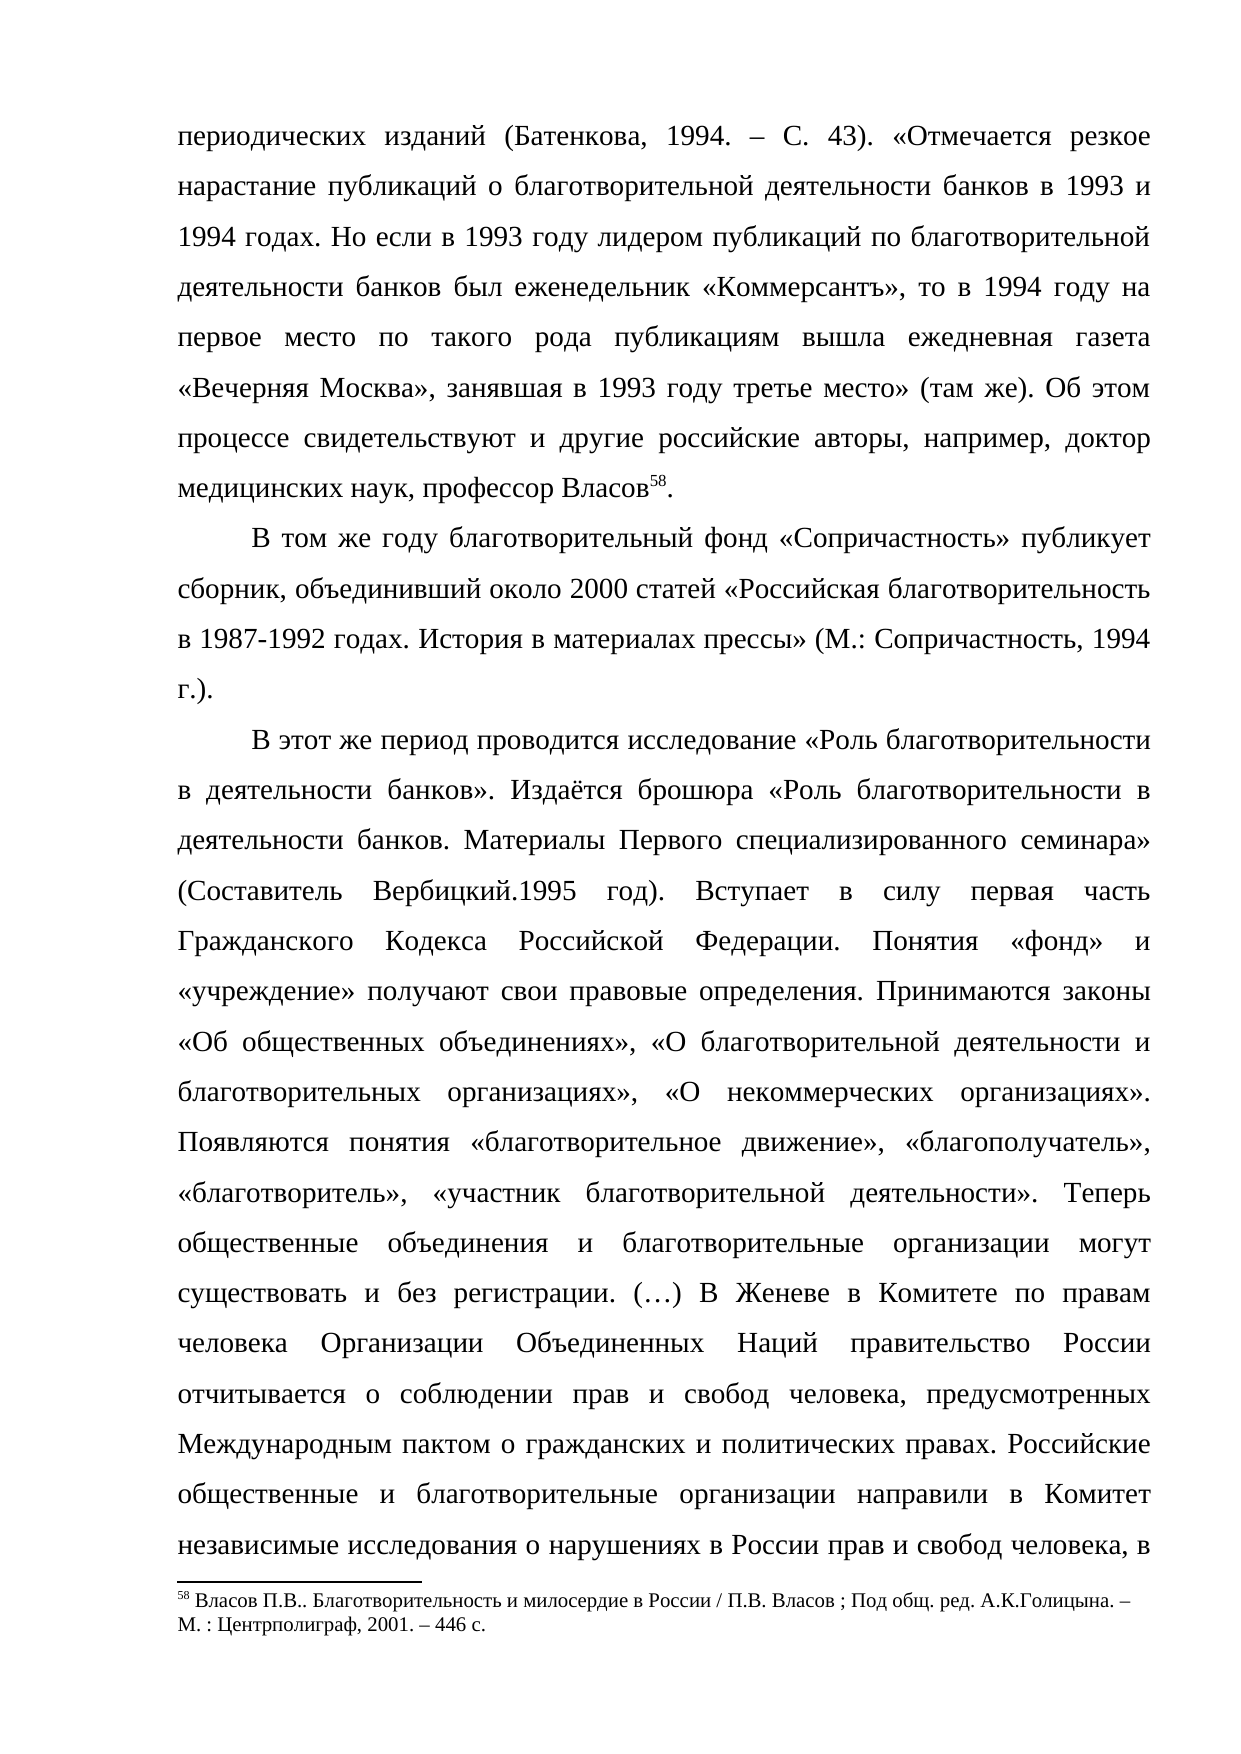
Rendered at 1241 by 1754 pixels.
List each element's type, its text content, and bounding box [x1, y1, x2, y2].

text В том же году благотворительный фонд «Сопричастность» публикует сборник, объединивший около 2000 статей «Российская благотворительность в 1987-1992 годах. История в материалах прессы» (М.: Сопричастность, .). [177, 521, 1152, 705]
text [177, 722, 1152, 1560]
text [177, 118, 1152, 504]
